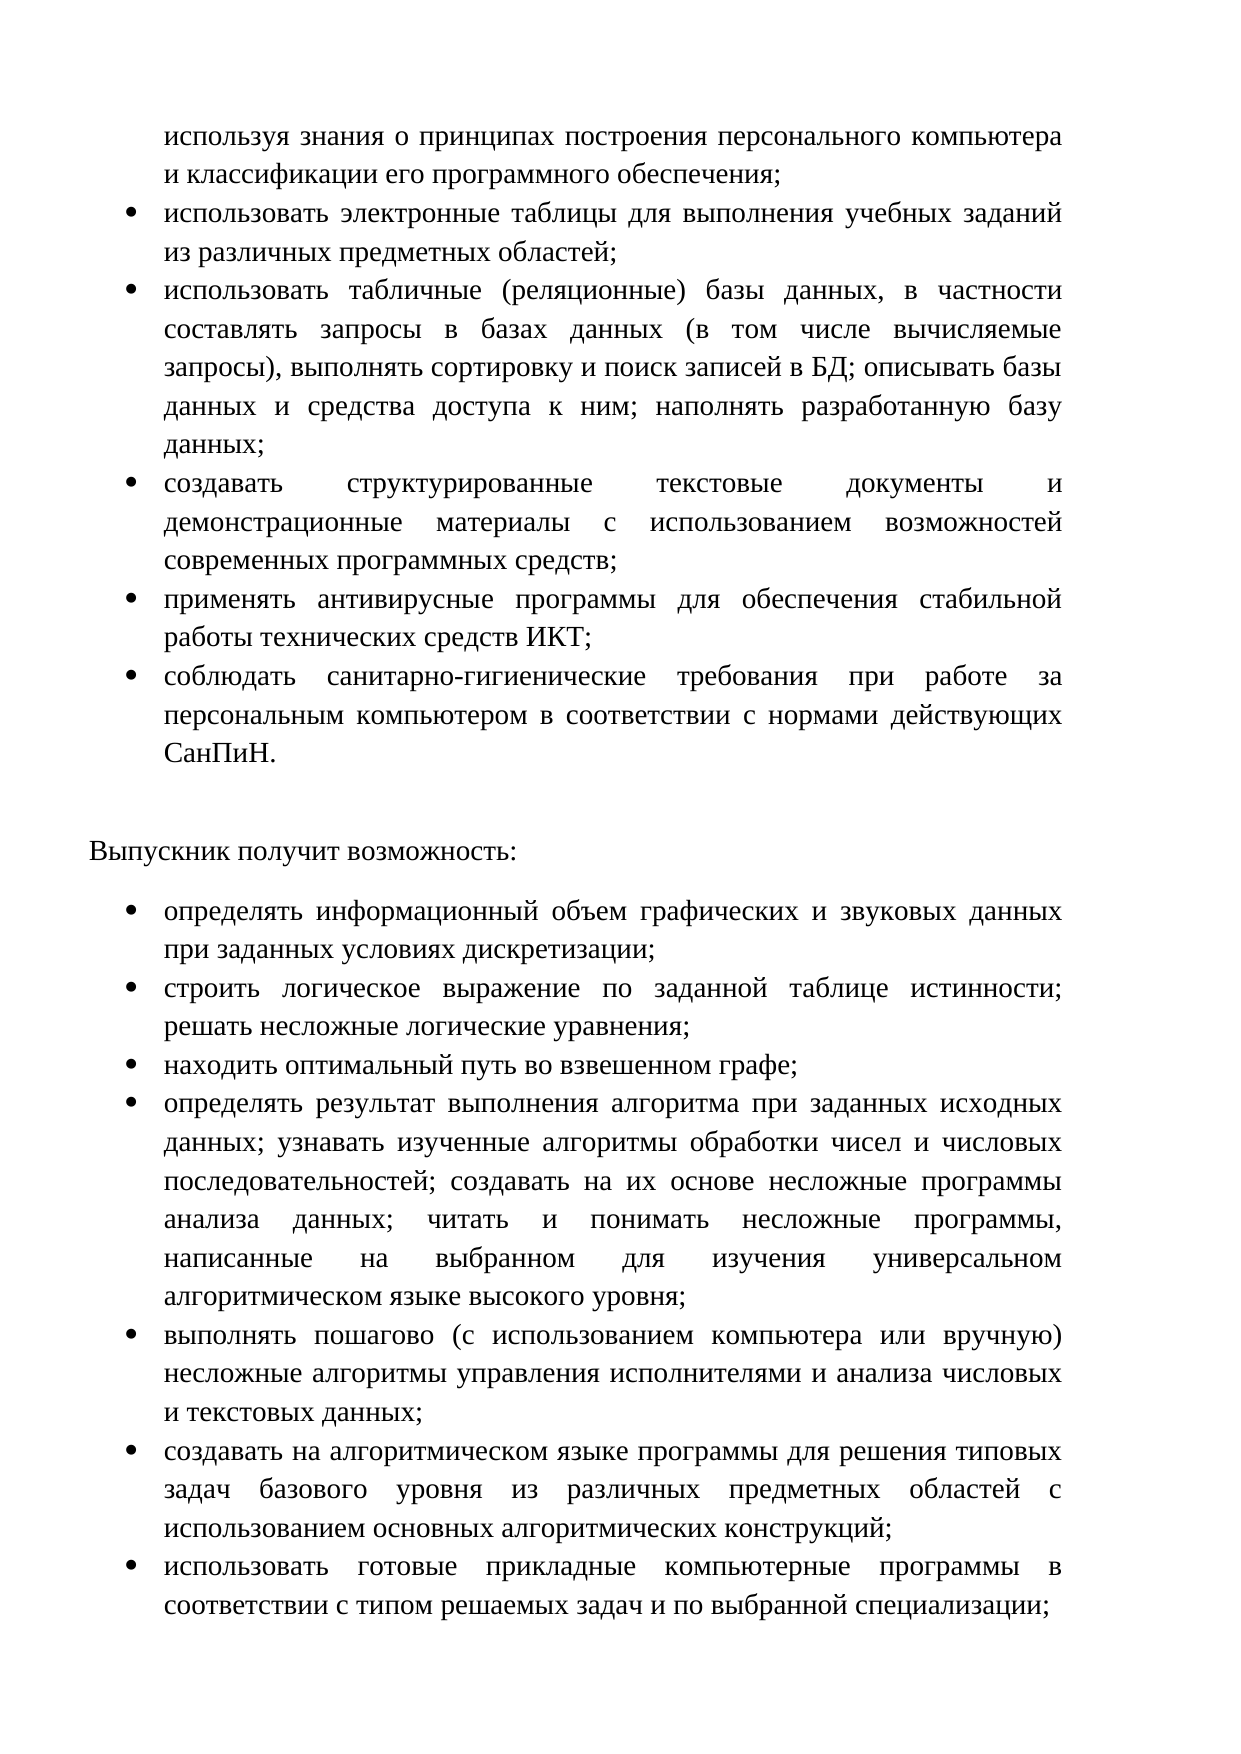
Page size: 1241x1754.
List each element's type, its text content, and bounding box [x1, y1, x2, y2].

list создавать структурированные текстовые документы и демонстрационные материалы с использованием возможностей современных программных средств; [126, 465, 1063, 576]
list использовать табличные (реляционные) базы данных, в частности составлять запросы в базах данных (в том числе вычисляемые запросы), выполнять сортировку и поиск записей в БД; описывать базы данных и средства доступа к ним; наполнять разработанную базу данных; [126, 272, 1063, 460]
list соблюдать санитарно-гигиенические требования при работе за персональным компьютером в соответствии с нормами действующих СанПиН. [126, 658, 1063, 769]
list использовать электронные таблицы для выполнения учебных заданий из различных предметных областей; [126, 195, 1063, 267]
list выполнять пошагово (с использованием компьютера или вручную) несложные алгоритмы управления исполнителями и анализа числовых и текстовых данных; [126, 1317, 1063, 1428]
list создавать на алгоритмическом языке программы для решения типовых задач базового уровня из различных предметных областей с использованием основных алгоритмических конструкций; [126, 1433, 1063, 1543]
list определять результат выполнения алгоритма при заданных исходных данных; узнавать изученные алгоритмы обработки чисел и числовых последовательностей; создавать на их основе несложные программы анализа данных; читать и понимать несложные программы, написанные на выбранном для изучения универсальном алгоритмическом языке высокого уровня; [126, 1086, 1063, 1312]
text Выпускник получит возможность: [88, 833, 1063, 867]
list строить логическое выражение по заданной таблице истинности; решать несложные логические уравнения; [126, 970, 1063, 1042]
list применять антивирусные программы для обеспечения стабильной работы технических средств ИКТ; [126, 581, 1063, 653]
list определять информационный объем графических и звуковых данных при заданных условиях дискретизации; [126, 893, 1063, 965]
list находить оптимальный путь во взвешенном графе; [126, 1047, 1063, 1081]
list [126, 118, 1063, 190]
list использовать готовые прикладные компьютерные программы в соответствии с типом решаемых задач и по выбранной специализации; [126, 1548, 1063, 1621]
